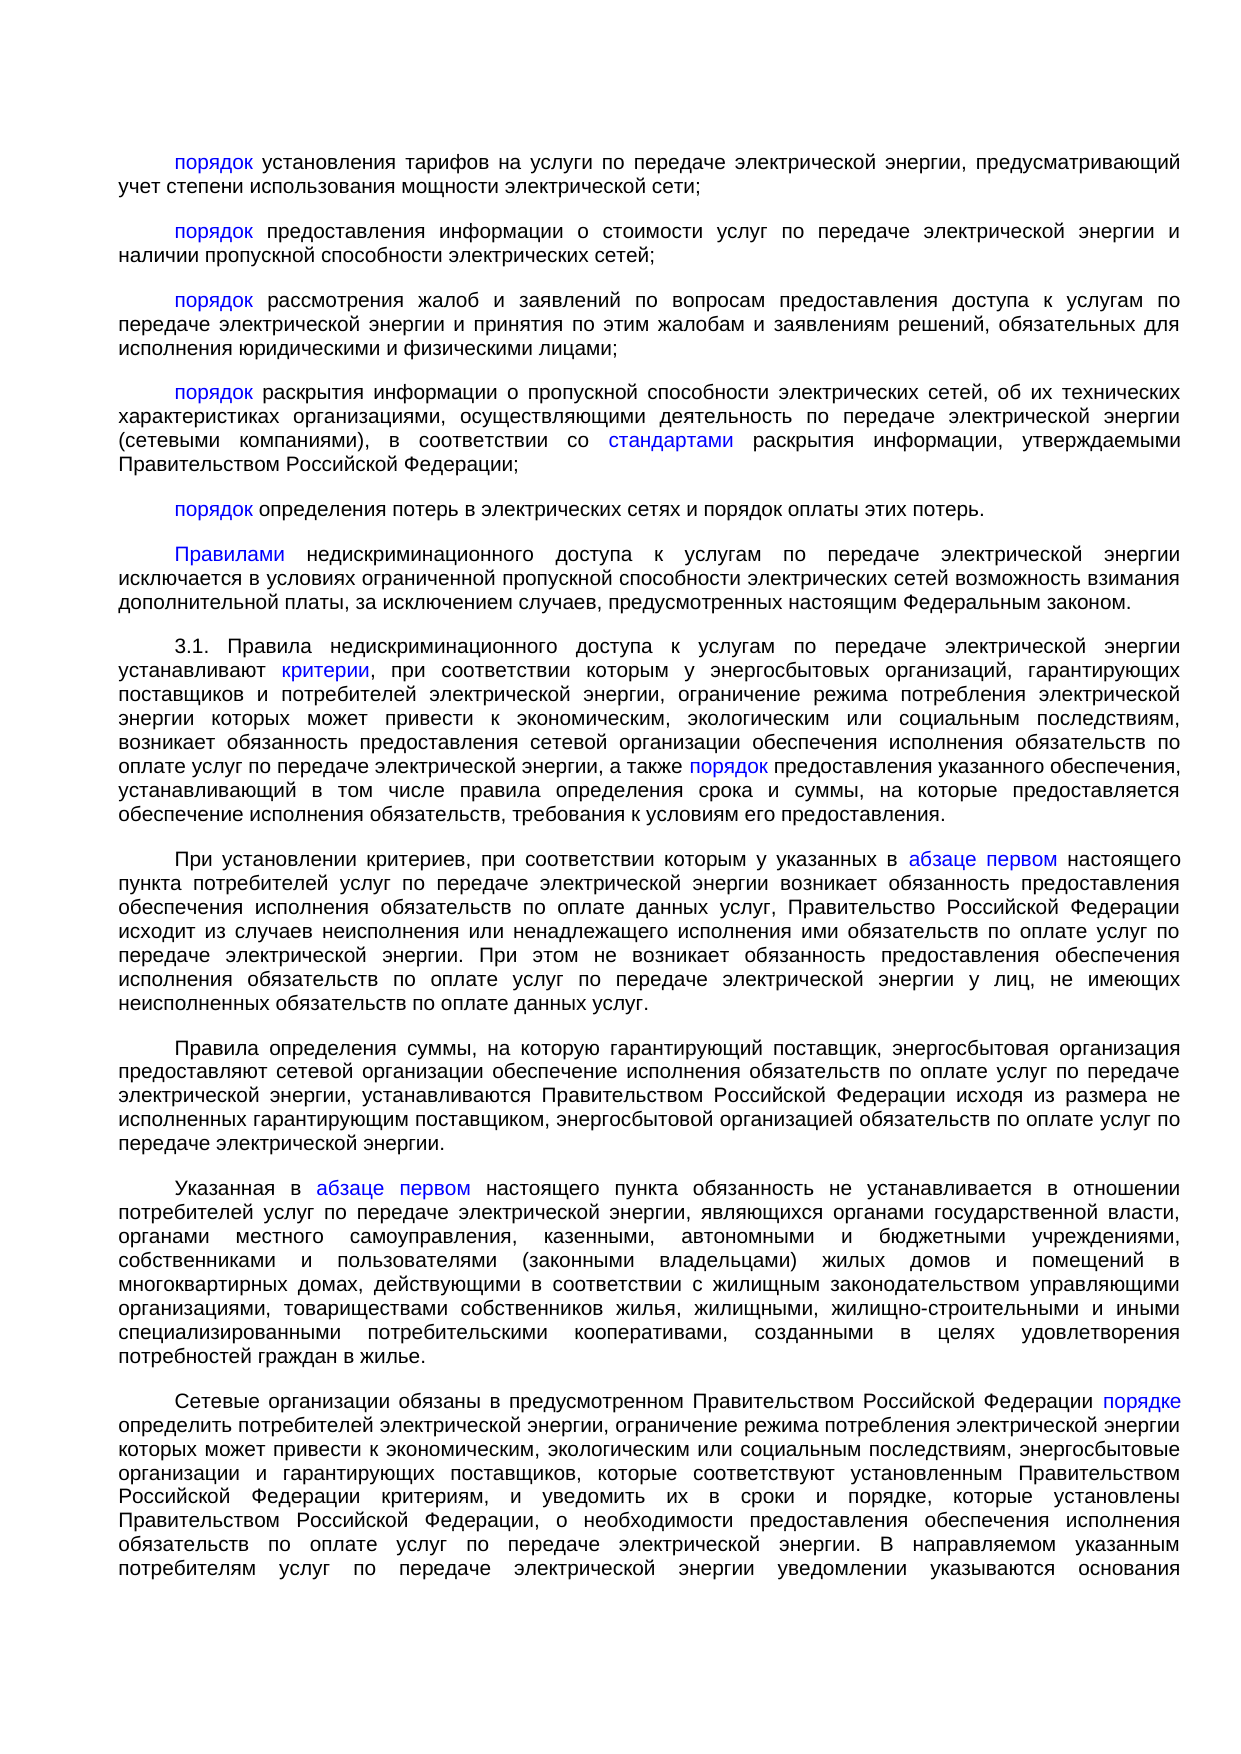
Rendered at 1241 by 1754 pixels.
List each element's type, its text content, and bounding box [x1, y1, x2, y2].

text порядок установления тарифов на услуги по передаче электрической энергии, предусматривающий учет степени использования мощности электрической сети; [118, 150, 1181, 198]
text Указанная в абзаце первом настоящего пункта обязанность не устанавливается в отношении потребителей услуг по передаче электрической энергии, являющихся органами государственной власти, органами местного самоуправления, казенными, автономными и бюджетными учреждениями, собственниками и пользователями (законными владельцами) жилых домов и помещений в многоквартирных домах, действующими в соответствии с жилищным законодательством управляющими организациями, товариществами собственников жилья, жилищными, жилищно-строительными и иными специализированными потребительскими кооперативами, созданными в целях удовлетворения потребностей граждан в жилье. [118, 1176, 1181, 1368]
text При установлении критериев, при соответствии которым у указанных в абзаце первом настоящего пункта потребителей услуг по передаче электрической энергии возникает обязанность предоставления обеспечения исполнения обязательств по оплате данных услуг, Правительство Российской Федерации исходит из случаев неисполнения или ненадлежащего исполнения ими обязательств по оплате услуг по передаче электрической энергии. При этом не возникает обязанность предоставления обеспечения исполнения обязательств по оплате услуг по передаче электрической энергии у лиц, не имеющих неисполненных обязательств по оплате данных услуг. [118, 847, 1181, 1014]
text порядок рассмотрения жалоб и заявлений по вопросам предоставления доступа к услугам по передаче электрической энергии и принятия по этим жалобам и заявлениям решений, обязательных для исполнения юридическими и физическими лицами; [118, 287, 1181, 359]
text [118, 1388, 1181, 1580]
text порядок предоставления информации о стоимости услуг по передаче электрической энергии и наличии пропускной способности электрических сетей; [118, 219, 1181, 267]
text Правила определения суммы, на которую гарантирующий поставщик, энергосбытовая организация предоставляют сетевой организации обеспечение исполнения обязательств по оплате услуг по передаче электрической энергии, устанавливаются Правительством Российской Федерации исходя из размера не исполненных гарантирующим поставщиком, энергосбытовой организацией обязательств по оплате услуг по передаче электрической энергии. [118, 1035, 1181, 1155]
text 3.1. Правила недискриминационного доступа к услугам по передаче электрической энергии устанавливают критерии, при соответствии которым у энергосбытовых организаций, гарантирующих поставщиков и потребителей электрической энергии, ограничение режима потребления электрической энергии которых может привести к экономическим, экологическим или социальным последствиям, возникает обязанность предоставления сетевой организации обеспечения исполнения обязательств по оплате услуг по передаче электрической энергии, а также порядок предоставления указанного обеспечения, устанавливающий в том числе правила определения срока и суммы, на которые предоставляется обеспечение исполнения обязательств, требования к условиям его предоставления. [118, 634, 1181, 826]
text Правилами недискриминационного доступа к услугам по передаче электрической энергии исключается в условиях ограниченной пропускной способности электрических сетей возможность взимания дополнительной платы, за исключением случаев, предусмотренных настоящим Федеральным законом. [118, 542, 1181, 613]
text порядок раскрытия информации о пропускной способности электрических сетей, об их технических характеристиках организациями, осуществляющими деятельность по передаче электрической энергии (сетевыми компаниями), в соответствии со стандартами раскрытия информации, утверждаемыми Правительством Российской Федерации; [118, 380, 1181, 476]
text порядок определения потерь в электрических сетях и порядок оплаты этих потерь. [118, 497, 1181, 521]
